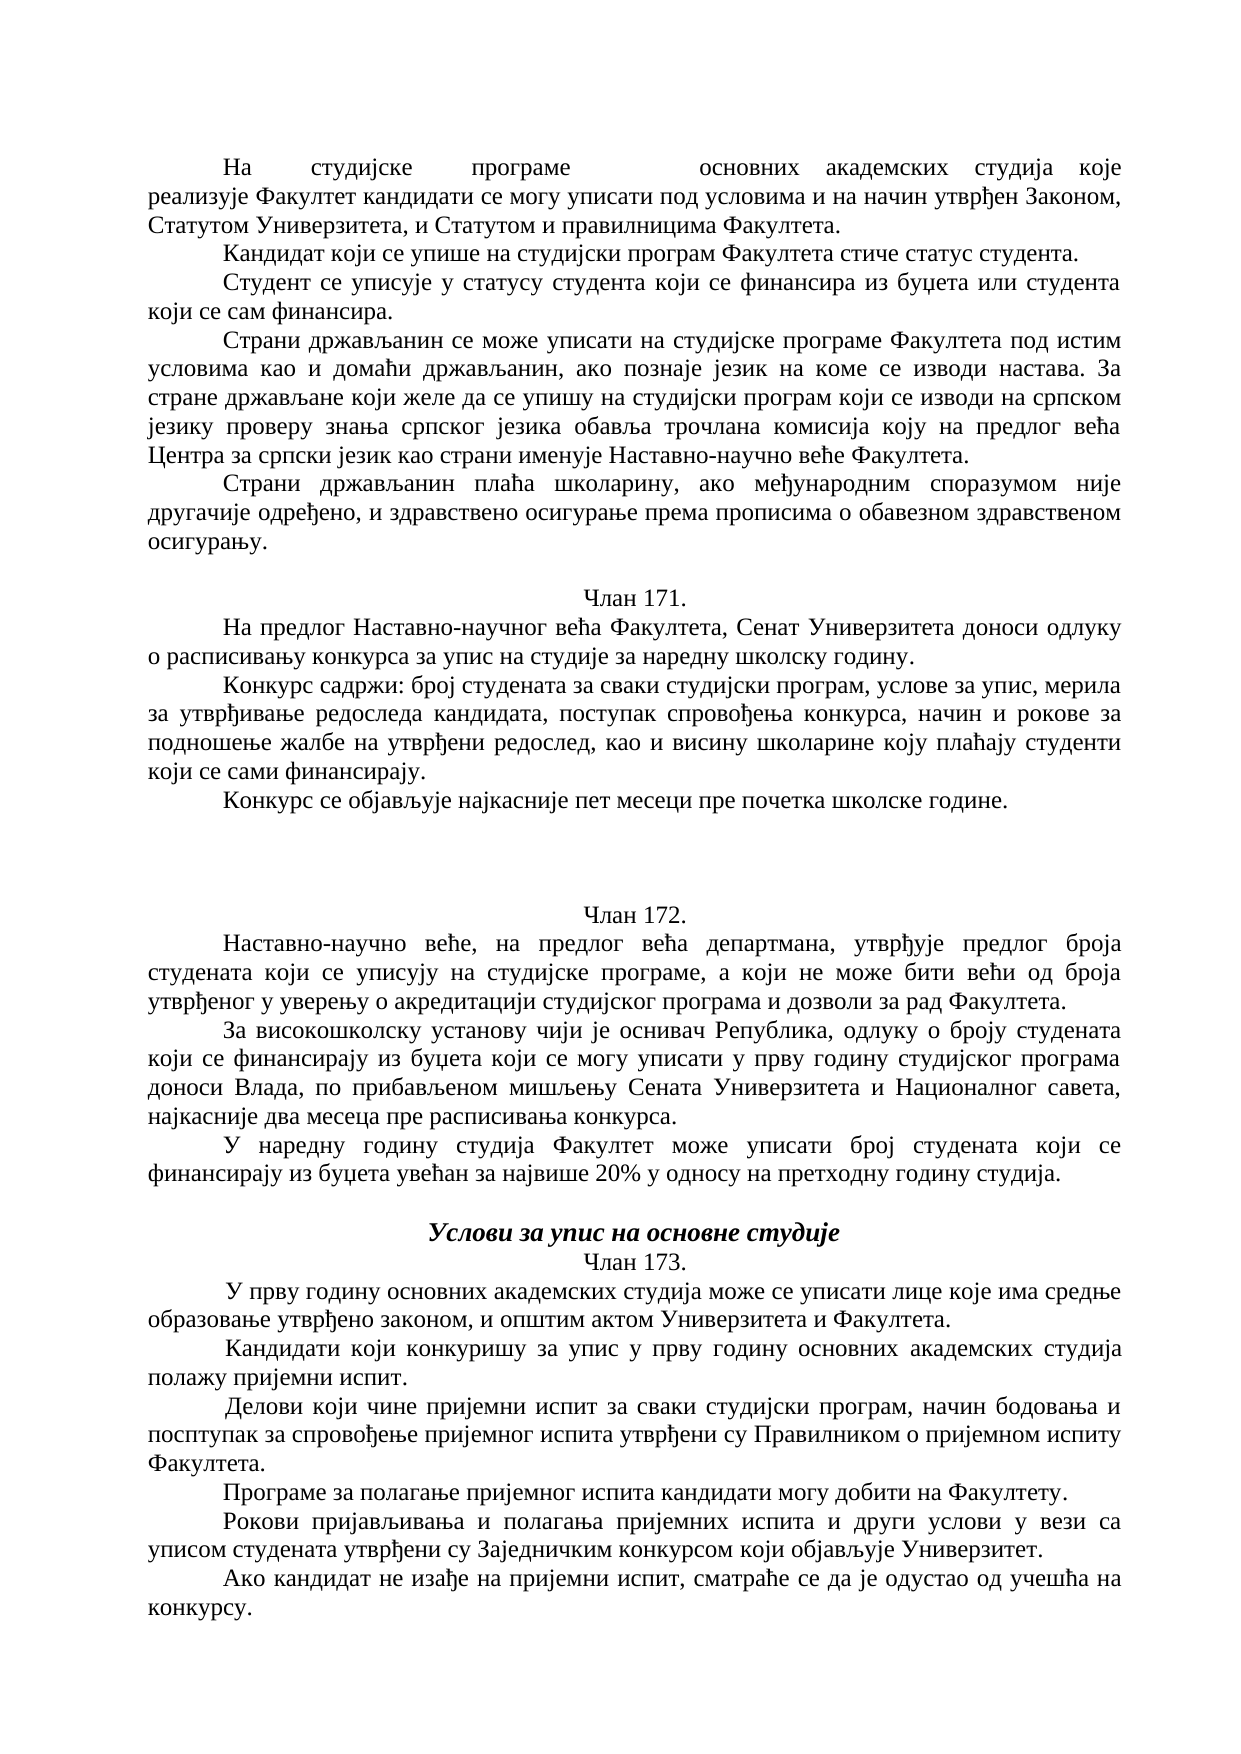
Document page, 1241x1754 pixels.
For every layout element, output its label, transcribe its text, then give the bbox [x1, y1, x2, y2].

text Конкурс садржи: број студената за сваки студијски програм, услове за упис, мерила за утврђивање редоследа кандидата, поступак спровођења конкурса, начин и рокове за подношење жалбе на утврђени редослед, као и висину школарине коју плаћају студенти који се сами финансирају. [148, 787, 1122, 902]
text Студент се уписује у статусу студента који се финансира из буџета или студента који се сам финансира. [148, 384, 1122, 442]
text УПИС НА СТУДИЈЕ [148, 181, 1122, 212]
text Делови који чине пријемни испит за сваки студијски програм, начин бодовања и посптупак за спровођење пријемног испита утврђени су Правилником о пријемном испиту Факултета. [148, 1508, 1122, 1594]
text На студијске програме основних академских студија које реализује Факултет кандидати се могу уписати под условима и на начин утврђен Законом, Статутом Универзитета, и Статутом и правилницима Факултета. [148, 269, 1122, 356]
text Члан 171. [148, 701, 1122, 729]
text Кандидати који конкуришу за упис у прву годину основних академских студија полажу пријемни испит. [148, 1451, 1122, 1508]
text Кандидат који се упише на студијски програм Факултета стиче статус студента. [148, 356, 1122, 384]
text Страни држављанин плаћа школарину, ако међународним споразумом није другачије одређено, и здравствено осигурање према прописима о обавезном здравственом осигурању. [148, 586, 1122, 672]
text У прву годину основних академских студија може се уписати лице које има средње образовање утврђено законом, и општим актом Универзитета и Факултета. [148, 1393, 1122, 1451]
text Члан 172. [148, 1017, 1122, 1046]
text Страни држављанин се може уписати на студијске програме Факултета под истим условима као и домаћи држављанин, ако познаје језик на коме се изводи настава. За стране држављане који желе да се упишу на студијски програм који се изводи на српском језику проверу знања српског језика обавља трочлана комисија коју на предлог већа Центра за српски језик као страни именује Наставно-научно веће Факултета. [148, 442, 1122, 586]
text Конкурс се објављује најкасније пет месеци пре почетка школске године. [148, 902, 1122, 931]
text Члан 170. [148, 241, 1122, 269]
text На предлог Наставно-научног већа Факултета, Сенат Универзитета доноси одлуку о расписивању конкурса за упис на студије за наредну школску годину. [148, 729, 1122, 787]
text Услови за упис на основне студије [148, 1333, 1122, 1364]
text У наредну годину студија Факултет може уписати број студената који се финансирају из буџета увећан за највише 20% у односу на претходну годину студија. [148, 1247, 1122, 1304]
text Програме за полагање пријемног испита кандидати могу добити на Факултету. [148, 1594, 1122, 1623]
text Члан 173. [148, 1364, 1122, 1393]
text За високошколску установу чији је оснивач Република, одлуку о броју студената који се финансирају из буџета који се могу уписати у прву годину студијског програма доноси Влада, по прибављеном мишљењу Сената Универзитета и Националног савета, најкасније два месеца пре расписивања конкурса. [148, 1132, 1122, 1247]
text Наставно-научно веће, на предлог већа департмана, утврђује предлог броја студената који се уписују на студијске програме, а који не може бити већи од броја утврђеног у уверењу о акредитацији студијског програма и дозволи за рад Факултета. [148, 1046, 1122, 1132]
